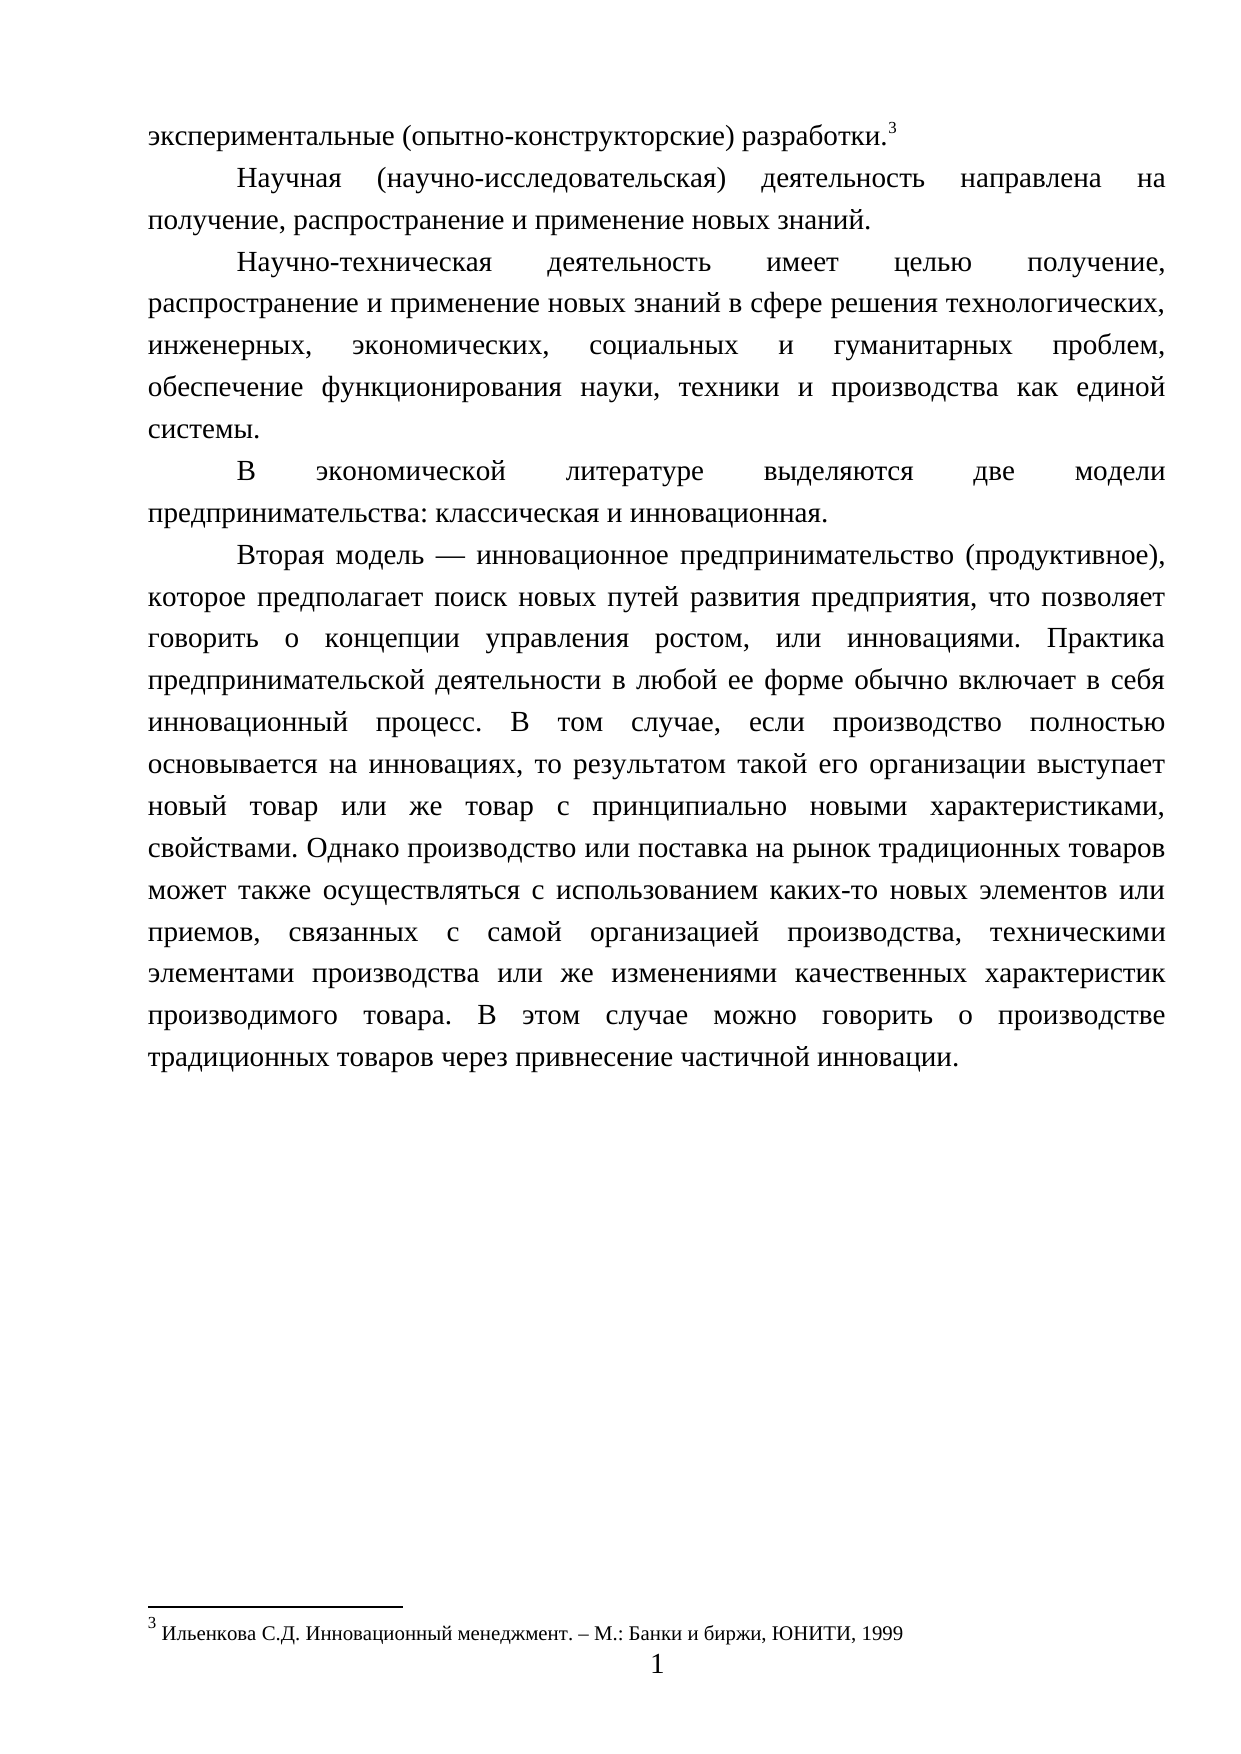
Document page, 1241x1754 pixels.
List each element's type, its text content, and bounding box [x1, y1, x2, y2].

text Научная (научно-исследовательская) деятельность направлена на получение, распространение и применение новых знаний. [148, 160, 1166, 235]
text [148, 118, 1166, 152]
text В экономической литературе выделяются две модели предпринимательства: классическая и инновационная. [148, 453, 1166, 528]
text Вторая модель — инновационное предпринимательство (продуктивное), которое предполагает поиск новых путей развития предприятия, что позволяет говорить о концепции управления ростом, или инновациями. Практика предпринимательской деятельности в любой ее форме обычно включает в себя инновационный процесс. В том случае, если производство полностью основывается на инновациях, то результатом такой его организации выступает новый товар или же товар с принципиально новыми характеристиками, свойствами. Однако производство или поставка на рынок традиционных товаров может также осуществляться с использованием каких-то новых элементов или приемов, связанных с самой организацией производства, техническими элементами производства или же изменениями качественных характеристик производимого товара. В этом случае можно говорить о производстве традиционных товаров через привнесение частичной инновации. [148, 537, 1166, 1073]
text Научно-техническая деятельность имеет целью получение, распространение и применение новых знаний в сфере решения технологических, инженерных, экономических, социальных и гуманитарных проблем, обеспечение функционирования науки, техники и производства как единой системы. [148, 244, 1166, 445]
